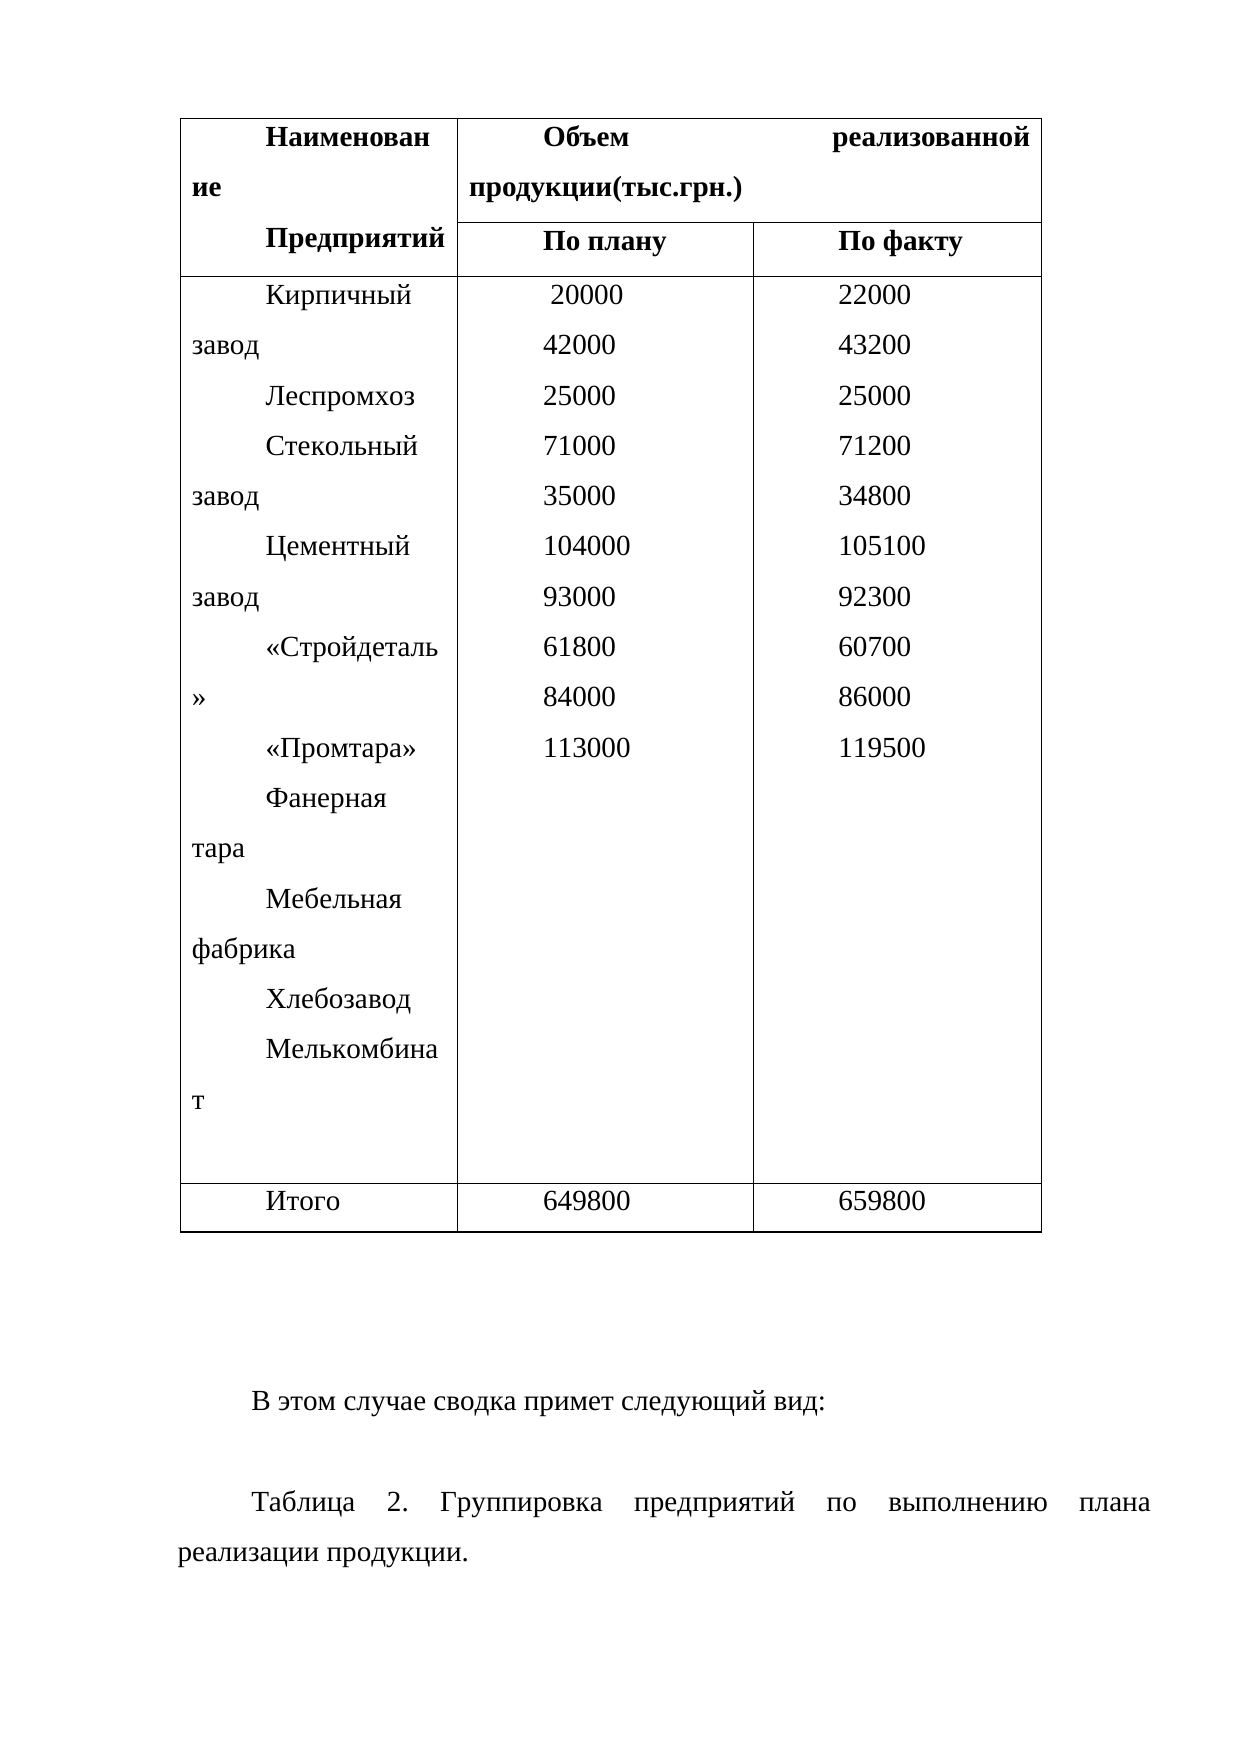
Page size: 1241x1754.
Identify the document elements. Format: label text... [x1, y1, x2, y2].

table_cell 649800 [458, 1184, 753, 1231]
table_cell По факту [754, 223, 1041, 276]
table_header Объем реализованной продукции(тыс.грн.) [458, 119, 1041, 222]
table_cell По плану [458, 223, 753, 276]
table_cell 22000 43200 25000 71200 34800 105100 92300 60700 86000 119500 [754, 277, 1041, 1182]
table_cell 659800 [754, 1184, 1041, 1231]
table_cell Итого [181, 1184, 457, 1231]
table_header Наименование Предприятий [181, 119, 457, 276]
table_cell Кирпичный завод Леспромхоз Стекольный завод Цементный завод «Стройдеталь» «Промтара» Фанерная тара Мебельная фабрика Хлебозавод Мелькомбинат [181, 277, 457, 1182]
text Таблица 2. Группировка предприятий по выполнению плана реализации продукции. [177, 1484, 1152, 1568]
table_cell 20000 42000 25000 71000 35000 104000 93000 61800 84000 113000 [458, 277, 753, 1182]
text В этом случае сводка примет следующий вид: [177, 1383, 1152, 1417]
